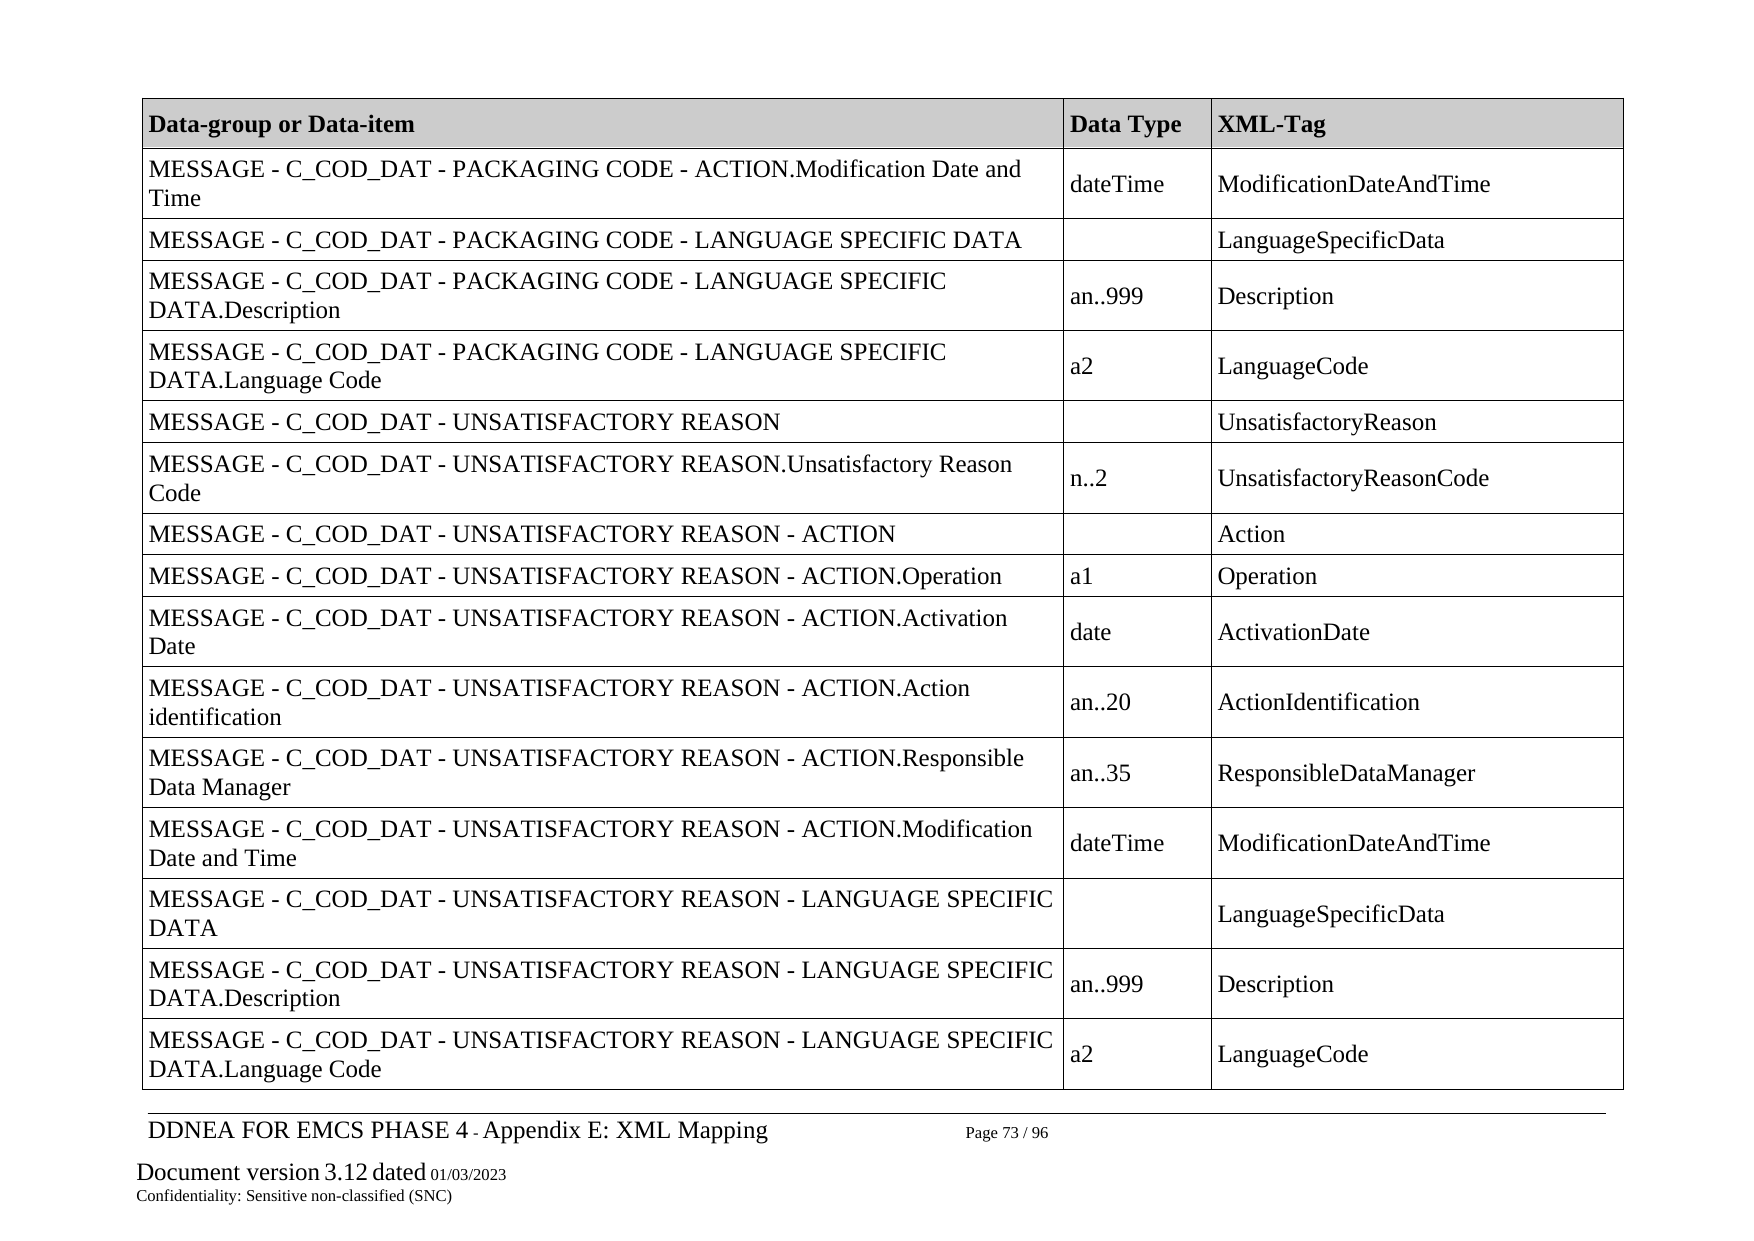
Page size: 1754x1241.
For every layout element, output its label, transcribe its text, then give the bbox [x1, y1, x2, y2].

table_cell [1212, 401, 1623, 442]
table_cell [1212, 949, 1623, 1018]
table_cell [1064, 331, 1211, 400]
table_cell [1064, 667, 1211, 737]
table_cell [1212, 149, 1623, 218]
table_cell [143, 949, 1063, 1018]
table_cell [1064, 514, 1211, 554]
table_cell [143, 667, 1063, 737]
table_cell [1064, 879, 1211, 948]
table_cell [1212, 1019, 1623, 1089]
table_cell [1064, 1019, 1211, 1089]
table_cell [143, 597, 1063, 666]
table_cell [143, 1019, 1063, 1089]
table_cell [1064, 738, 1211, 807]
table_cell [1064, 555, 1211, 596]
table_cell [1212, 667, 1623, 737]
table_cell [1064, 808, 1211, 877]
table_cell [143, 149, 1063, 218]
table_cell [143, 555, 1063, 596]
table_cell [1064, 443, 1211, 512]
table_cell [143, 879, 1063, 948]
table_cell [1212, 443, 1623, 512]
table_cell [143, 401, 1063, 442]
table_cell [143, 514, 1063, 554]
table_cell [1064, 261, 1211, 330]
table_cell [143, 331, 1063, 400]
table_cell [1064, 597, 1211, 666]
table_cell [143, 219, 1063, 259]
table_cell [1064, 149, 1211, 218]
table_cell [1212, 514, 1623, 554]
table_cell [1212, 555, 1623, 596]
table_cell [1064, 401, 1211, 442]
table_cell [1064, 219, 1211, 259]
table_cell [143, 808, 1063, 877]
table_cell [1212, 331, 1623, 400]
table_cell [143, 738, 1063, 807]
table_header Data-group or Data-item [143, 99, 1063, 147]
table_header Data Type [1064, 99, 1211, 147]
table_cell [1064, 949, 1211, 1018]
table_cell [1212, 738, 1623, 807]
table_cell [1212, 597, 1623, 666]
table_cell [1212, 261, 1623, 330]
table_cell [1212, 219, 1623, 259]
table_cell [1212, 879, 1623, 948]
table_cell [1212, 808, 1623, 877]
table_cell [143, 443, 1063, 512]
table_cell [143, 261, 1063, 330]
table_header XML-Tag [1212, 99, 1623, 147]
